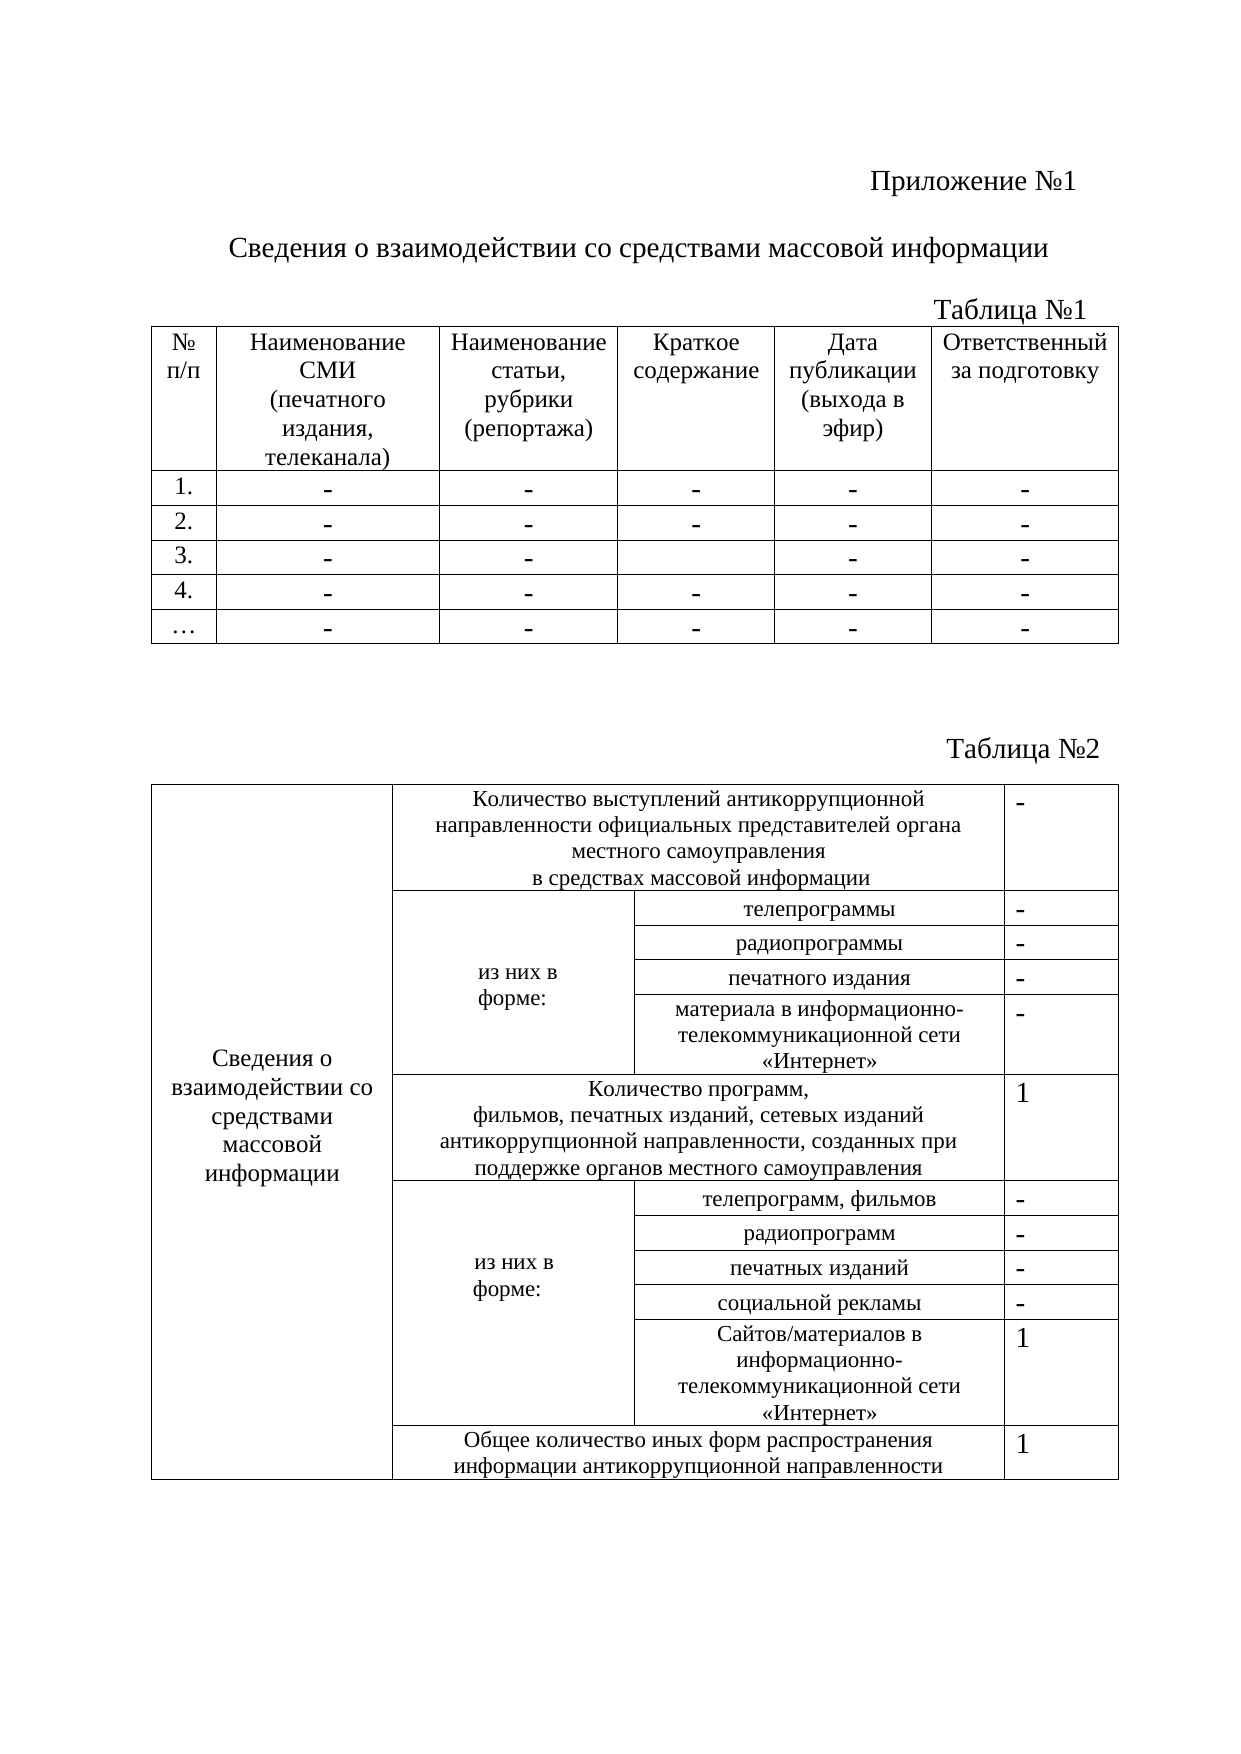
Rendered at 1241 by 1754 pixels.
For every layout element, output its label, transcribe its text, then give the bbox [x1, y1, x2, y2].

table_cell - [1005, 926, 1118, 959]
table_cell материала в информационно-телекоммуникационной сети «Интернет» [635, 995, 1004, 1074]
table_cell социальной рекламы [635, 1285, 1004, 1319]
table_cell - [932, 541, 1118, 574]
text Сведения о взаимодействии со средствами массовой информации [162, 231, 1107, 264]
table_cell - [775, 610, 931, 643]
table_cell 1 [1005, 1075, 1118, 1180]
table_cell из них в форме: [393, 1181, 634, 1425]
table_cell 1 [1005, 1320, 1118, 1425]
text Приложение №1 [162, 163, 1107, 197]
table_cell - [440, 471, 617, 505]
table_cell - [1005, 891, 1118, 924]
table_cell - [217, 610, 439, 643]
table_cell - [217, 506, 439, 539]
table_cell - [440, 575, 617, 609]
table_cell … [152, 610, 216, 643]
table_header Дата публикации (выхода в эфир) [775, 327, 931, 470]
table_header Наименование СМИ (печатного издания, телеканала) [217, 327, 439, 470]
table_cell радиопрограмм [635, 1216, 1004, 1249]
table_cell телепрограмм, фильмов [635, 1181, 1004, 1215]
table_header № п/п [152, 327, 216, 470]
table_cell - [217, 471, 439, 505]
table_cell - [618, 471, 774, 505]
table_cell 1 [1005, 1426, 1118, 1479]
table_cell - [618, 610, 774, 643]
table_cell - [440, 541, 617, 574]
table_cell - [217, 541, 439, 574]
text Таблица №2 [162, 731, 1107, 764]
table_cell 3. [152, 541, 216, 574]
table_cell Сайтов/материалов в информационно-телекоммуникационной сети «Интернет» [635, 1320, 1004, 1425]
table_cell - [775, 541, 931, 574]
table_header - [1005, 785, 1118, 890]
table_cell - [1005, 1181, 1118, 1215]
table_cell - [932, 506, 1118, 539]
table_cell Общее количество иных форм распространения информации антикоррупционной направленности [393, 1426, 1004, 1479]
table_cell печатного издания [635, 960, 1004, 994]
table_cell печатных изданий [635, 1251, 1004, 1284]
table_cell 4. [152, 575, 216, 609]
table_cell - [932, 471, 1118, 505]
table_cell радиопрограммы [635, 926, 1004, 959]
table_cell - [1005, 1285, 1118, 1319]
table_cell - [1005, 1216, 1118, 1249]
table_header Сведения о взаимодействии со средствами массовой информации [152, 785, 392, 1479]
table_cell - [775, 506, 931, 539]
table_cell 2. [152, 506, 216, 539]
table_cell - [1005, 960, 1118, 994]
table_cell - [775, 471, 931, 505]
table_cell 1. [152, 471, 216, 505]
table_cell - [775, 575, 931, 609]
table_cell - [217, 575, 439, 609]
table_header Краткое содержание [618, 327, 774, 470]
table_cell - [1005, 1251, 1118, 1284]
table_cell из них в форме: [393, 891, 634, 1074]
table_header Наименование статьи, рубрики (репортажа) [440, 327, 617, 470]
table_cell Количество программ, фильмов, печатных изданий, сетевых изданий антикоррупционной направленности, созданных при поддержке органов местного самоуправления [393, 1075, 1004, 1180]
table_cell телепрограммы [635, 891, 1004, 924]
table_cell - [618, 506, 774, 539]
table_cell [618, 541, 774, 574]
table_cell - [932, 575, 1118, 609]
table_header Количество выступлений антикоррупционной направленности официальных представителей органа местного самоуправления в средствах массовой информации [393, 785, 1004, 890]
text Таблица №1 [162, 292, 1107, 326]
table_cell - [440, 610, 617, 643]
table_cell - [1005, 995, 1118, 1074]
table_cell - [440, 506, 617, 539]
table_header Ответственный за подготовку [932, 327, 1118, 470]
table_cell - [618, 575, 774, 609]
table_cell - [932, 610, 1118, 643]
